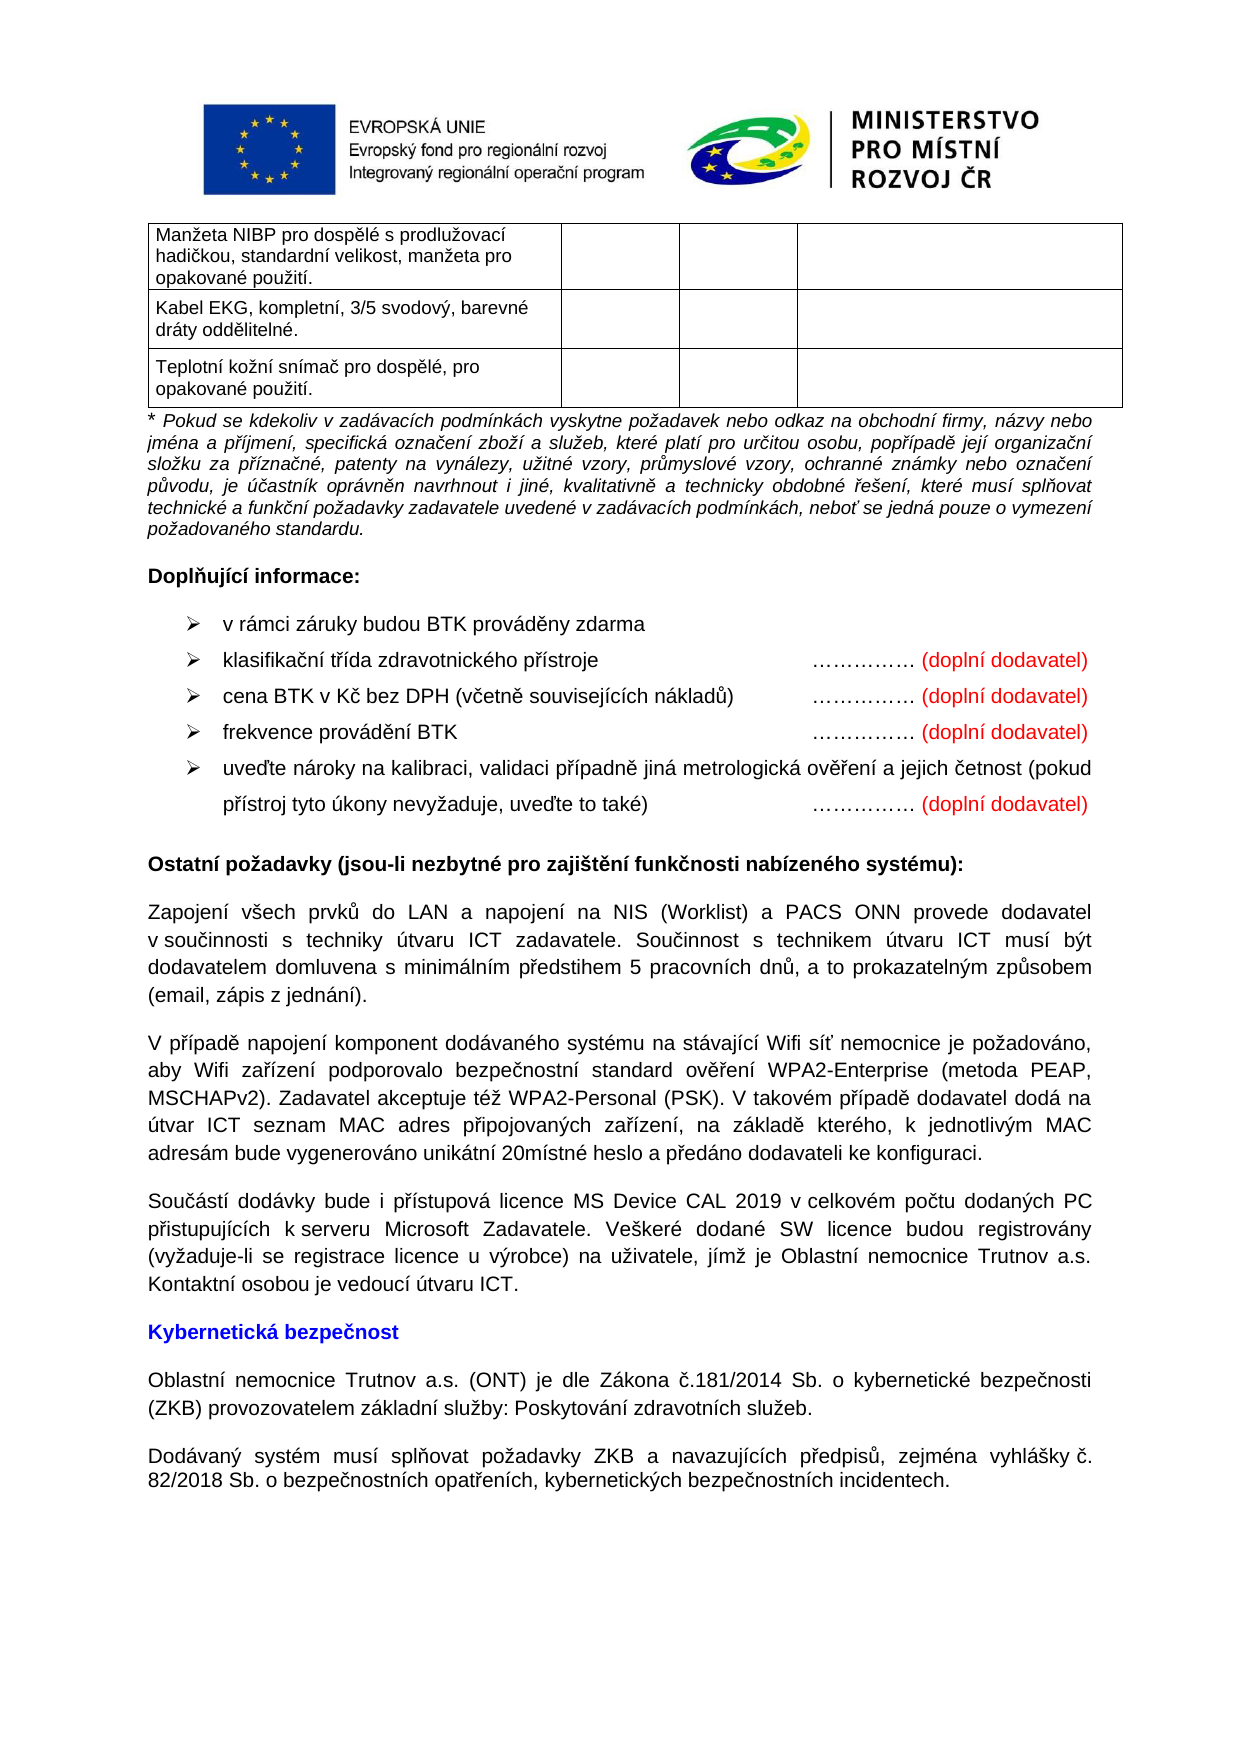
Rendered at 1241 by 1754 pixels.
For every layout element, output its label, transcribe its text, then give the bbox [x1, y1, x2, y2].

text Součástí dodávky bude i přístupová licence MS Device CAL 2019 v celkovém počtu dodaných PC přistupujících k serveru Microsoft Zadavatele. Veškeré dodané SW licence budou registrovány (vyžaduje-li se registrace licence u výrobce) na uživatele, jímž je Oblastní nemocnice Trutnov a.s. Kontaktní osobou je vedoucí útvaru ICT. [148, 1189, 1093, 1296]
table_cell [562, 224, 679, 288]
table_cell [798, 349, 1122, 407]
text Dodávaný systém musí splňovat požadavky ZKB a navazujících předpisů, zejména vyhlášky č. 82/2018 Sb. o bezpečnostních opatřeních, kybernetických bezpečnostních incidentech. [148, 1444, 1093, 1492]
table_cell Kabel EKG, kompletní, 3/5 svodový, barevné dráty oddělitelné. [149, 290, 561, 347]
table_cell [680, 224, 797, 288]
table_cell [798, 224, 1122, 288]
table_cell [562, 290, 679, 347]
list cena BTK v Kč bez DPH (včetně souvisejících nákladů) …………… (doplní dodavatel) [185, 683, 1093, 708]
list uveďte nároky na kalibraci, validaci případně jiná metrologická ověření a jejich četnost (pokud přístroj tyto úkony nevyžaduje, uveďte to také) …………… (doplní dodavatel) [185, 756, 1093, 816]
text V případě napojení komponent dodávaného systému na stávající Wifi síť nemocnice je požadováno, aby Wifi zařízení podporovalo bezpečnostní standard ověření WPA2-Enterprise (metoda PEAP, MSCHAPv2). Zadavatel akceptuje též WPA2-Personal (PSK). V takovém případě dodavatel dodá na útvar ICT seznam MAC adres připojovaných zařízení, na základě kterého, k jednotlivým MAC adresám bude vygenerováno unikátní 20místné heslo a předáno dodavateli ke konfiguraci. [148, 1031, 1093, 1165]
text Oblastní nemocnice Trutnov a.s. (ONT) je dle Zákona č.181/2014 Sb. o kybernetické bezpečnosti (ZKB) provozovatelem základní služby: Poskytování zdravotních služeb. [148, 1368, 1093, 1420]
table_cell [680, 349, 797, 407]
list klasifikační třída zdravotnického přístroje …………… (doplní dodavatel) [185, 647, 1093, 672]
list frekvence provádění BTK …………… (doplní dodavatel) [185, 719, 1093, 744]
table_cell Teplotní kožní snímač pro dospělé, pro opakované použití. [149, 349, 561, 407]
list v rámci záruky budou BTK prováděny zdarma [185, 611, 1093, 636]
text Kybernetická bezpečnost [148, 1320, 1093, 1344]
table_cell [562, 349, 679, 407]
table_cell [798, 290, 1122, 347]
text Doplňující informace: [148, 563, 1093, 587]
table_cell [680, 290, 797, 347]
text Ostatní požadavky (jsou-li nezbytné pro zajištění funkčnosti nabízeného systému): [148, 852, 1093, 876]
text Zapojení všech prvků do LAN a napojení na NIS (Worklist) a PACS ONN provede dodavatel v součinnosti s techniky útvaru ICT zadavatele. Součinnost s technikem útvaru ICT musí být dodavatelem domluvena s minimálním předstihem 5 pracovních dnů, a to prokazatelným způsobem (email, zápis z jednání). [148, 900, 1093, 1006]
table_cell Manžeta NIBP pro dospělé s prodlužovací hadičkou, standardní velikost, manžeta pro opakované použití. [149, 224, 561, 288]
